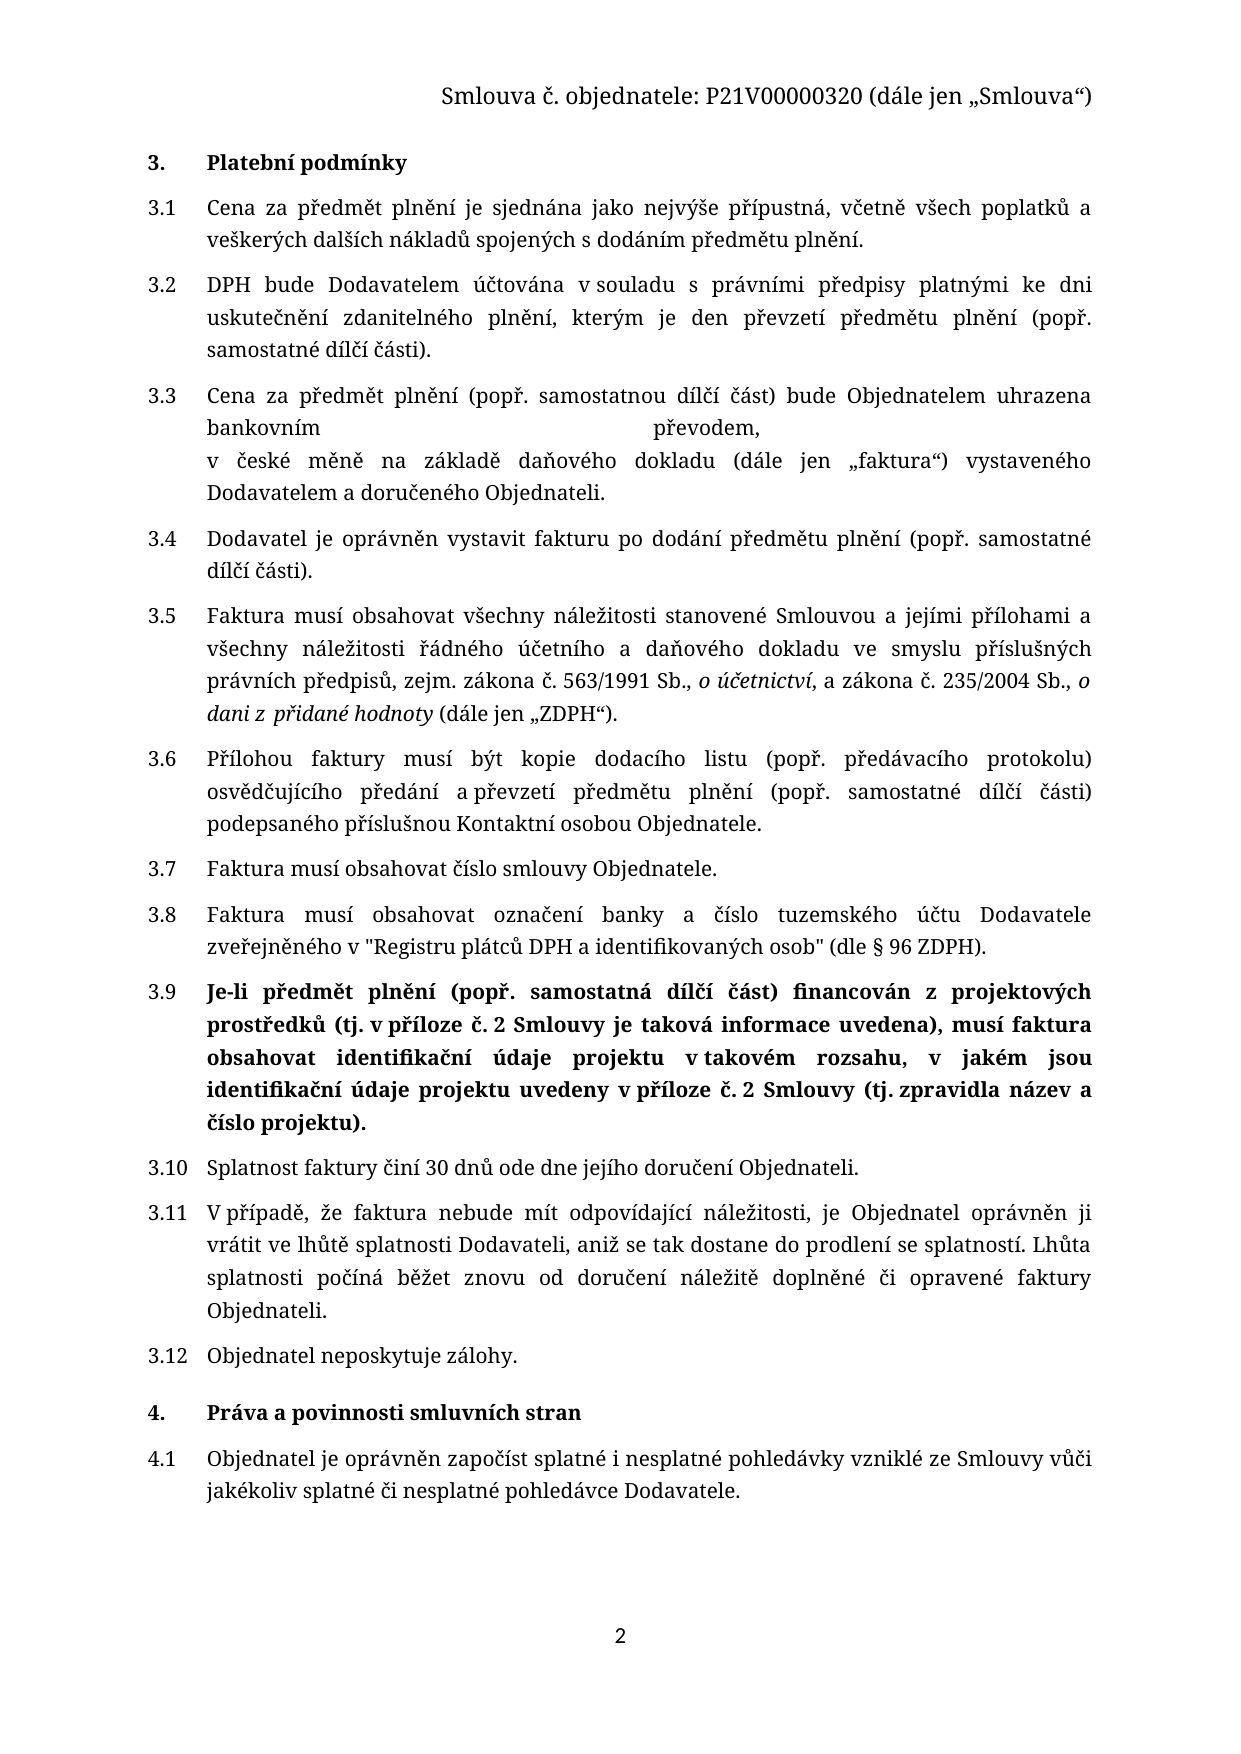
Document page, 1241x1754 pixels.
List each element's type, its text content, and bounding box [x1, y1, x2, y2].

list Dodavatel je oprávněn vystavit fakturu po dodání předmětu plnění (popř. samostatné dílčí části). [148, 524, 1093, 585]
list Cena za předmět plnění je sjednána jako nejvýše přípustná, včetně všech poplatků a veškerých dalších nákladů spojených s dodáním předmětu plnění. [148, 193, 1093, 254]
list Platební podmínky [148, 148, 1093, 176]
list Práva a povinnosti smluvních stran [148, 1398, 1093, 1427]
list Přílohou faktury musí být kopie dodacího listu (popř. předávacího protokolu) osvědčujícího předání a převzetí předmětu plnění (popř. samostatné dílčí části) podepsaného příslušnou Kontaktní osobou Objednatele. [148, 744, 1093, 838]
list Splatnost faktury činí 30 dnů ode dne jejího doručení Objednateli. [148, 1153, 1093, 1181]
list Faktura musí obsahovat všechny náležitosti stanovené Smlouvou a jejími přílohami a všechny náležitosti řádného účetního a daňového dokladu ve smyslu příslušných právních předpisů, zejm. zákona č. 563/1991 Sb., o účetnictví, a zákona č. 235/2004 Sb., o dani z přidané hodnoty (dále jen „ZDPH“). [148, 601, 1093, 728]
list Faktura musí obsahovat označení banky a číslo tuzemského účtu Dodavatele zveřejněného v "Registru plátců DPH a identifikovaných osob" (dle § 96 ZDPH). [148, 900, 1093, 961]
list DPH bude Dodavatelem účtována v souladu s právními předpisy platnými ke dni uskutečnění zdanitelného plnění, kterým je den převzetí předmětu plnění (popř. samostatné dílčí části). [148, 270, 1093, 364]
list Cena za předmět plnění (popř. samostatnou dílčí část) bude Objednatelem uhrazena bankovním převodem, v české měně na základě daňového dokladu (dále jen „faktura“) vystaveného Dodavatelem a doručeného Objednateli. [148, 381, 1093, 507]
list Objednatel je oprávněn započíst splatné i nesplatné pohledávky vzniklé ze Smlouvy vůči jakékoliv splatné či nesplatné pohledávce Dodavatele. [148, 1444, 1093, 1505]
list Je-li předmět plnění (popř. samostatná dílčí část) financován z projektových prostředků (tj. v příloze č. 2 Smlouvy je taková informace uvedena), musí faktura obsahovat identifikační údaje projektu v takovém rozsahu, v jakém jsou identifikační údaje projektu uvedeny v příloze č. 2 Smlouvy (tj. zpravidla název a číslo projektu). [148, 977, 1093, 1136]
list Faktura musí obsahovat číslo smlouvy Objednatele. [148, 854, 1093, 883]
list Objednatel neposkytuje zálohy. [148, 1341, 1093, 1369]
list V případě, že faktura nebude mít odpovídající náležitosti, je Objednatel oprávněn ji vrátit ve lhůtě splatnosti Dodavateli, aniž se tak dostane do prodlení se splatností. Lhůta splatnosti počíná běžet znovu od doručení náležitě doplněné či opravené faktury Objednateli. [148, 1198, 1093, 1324]
